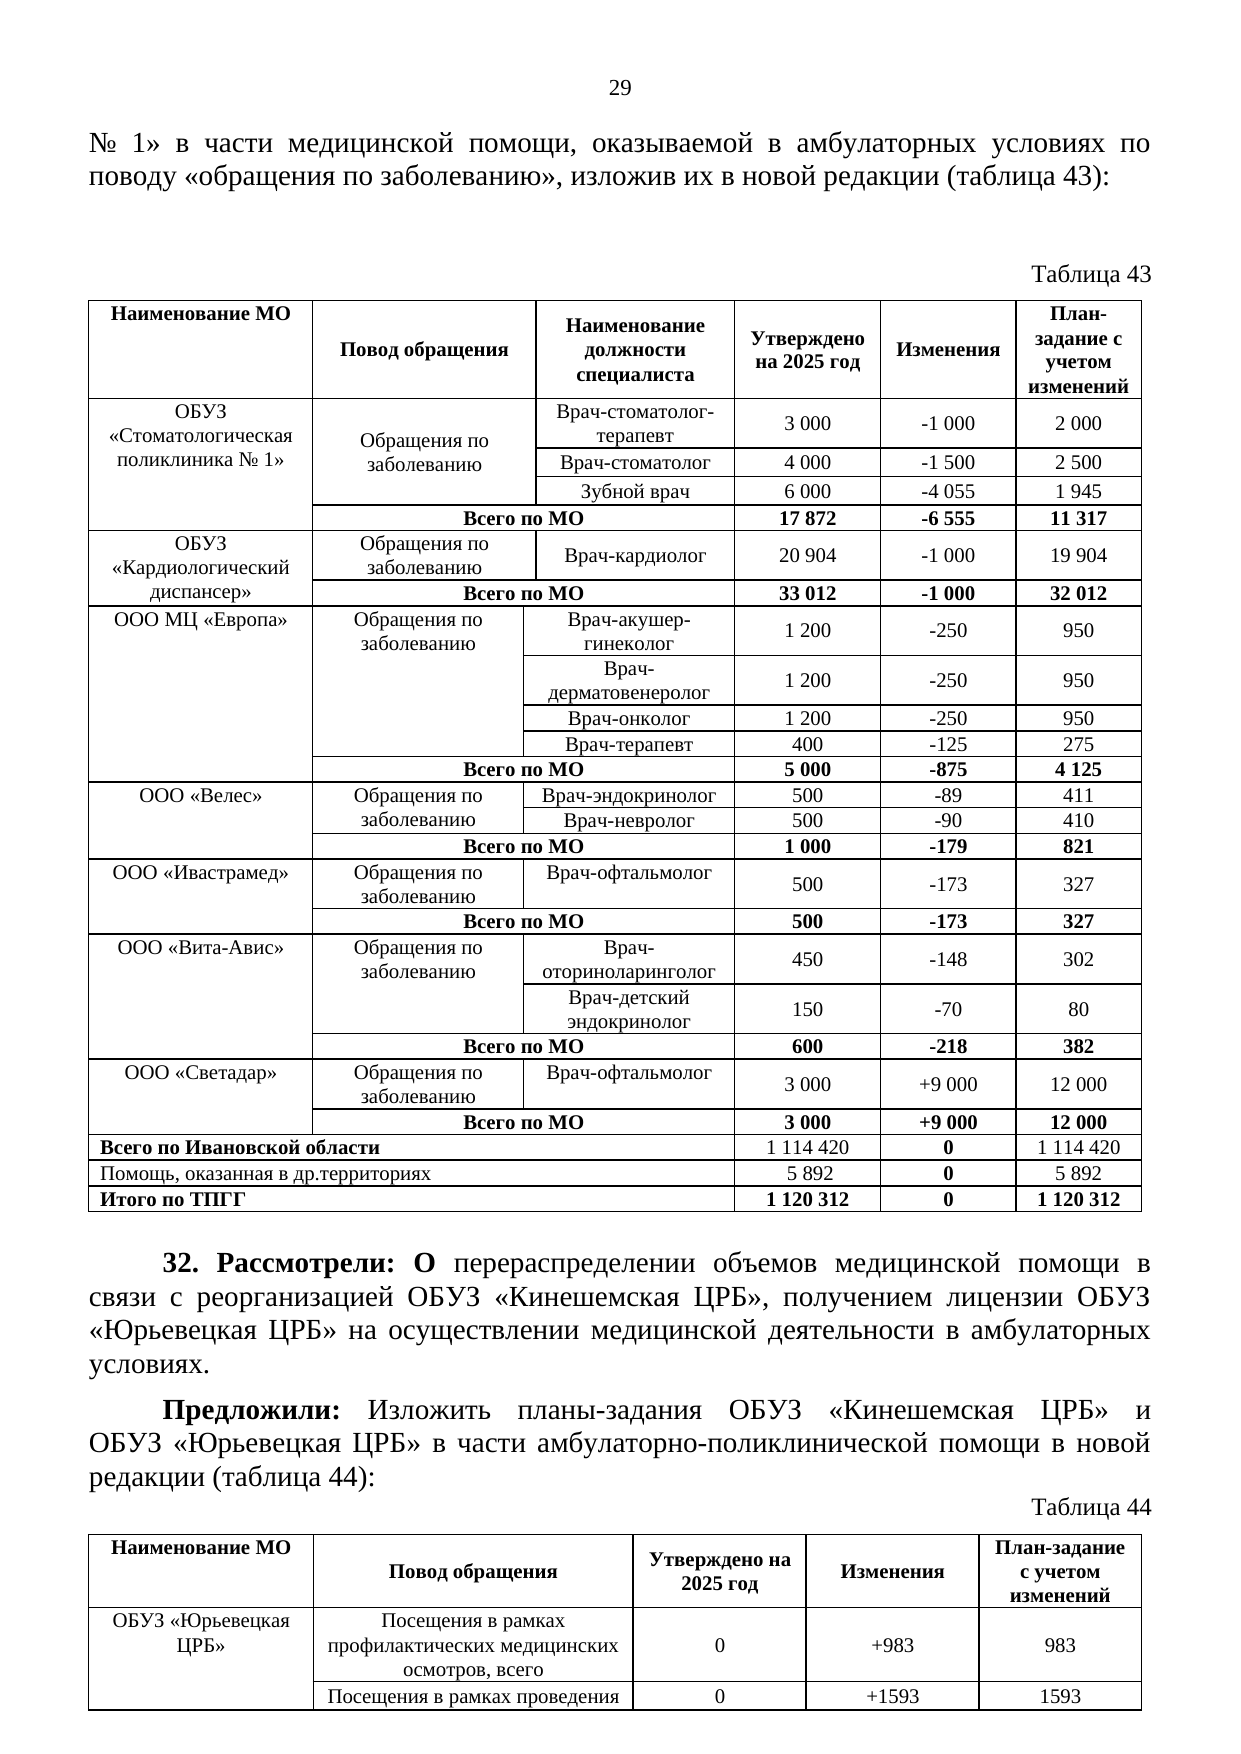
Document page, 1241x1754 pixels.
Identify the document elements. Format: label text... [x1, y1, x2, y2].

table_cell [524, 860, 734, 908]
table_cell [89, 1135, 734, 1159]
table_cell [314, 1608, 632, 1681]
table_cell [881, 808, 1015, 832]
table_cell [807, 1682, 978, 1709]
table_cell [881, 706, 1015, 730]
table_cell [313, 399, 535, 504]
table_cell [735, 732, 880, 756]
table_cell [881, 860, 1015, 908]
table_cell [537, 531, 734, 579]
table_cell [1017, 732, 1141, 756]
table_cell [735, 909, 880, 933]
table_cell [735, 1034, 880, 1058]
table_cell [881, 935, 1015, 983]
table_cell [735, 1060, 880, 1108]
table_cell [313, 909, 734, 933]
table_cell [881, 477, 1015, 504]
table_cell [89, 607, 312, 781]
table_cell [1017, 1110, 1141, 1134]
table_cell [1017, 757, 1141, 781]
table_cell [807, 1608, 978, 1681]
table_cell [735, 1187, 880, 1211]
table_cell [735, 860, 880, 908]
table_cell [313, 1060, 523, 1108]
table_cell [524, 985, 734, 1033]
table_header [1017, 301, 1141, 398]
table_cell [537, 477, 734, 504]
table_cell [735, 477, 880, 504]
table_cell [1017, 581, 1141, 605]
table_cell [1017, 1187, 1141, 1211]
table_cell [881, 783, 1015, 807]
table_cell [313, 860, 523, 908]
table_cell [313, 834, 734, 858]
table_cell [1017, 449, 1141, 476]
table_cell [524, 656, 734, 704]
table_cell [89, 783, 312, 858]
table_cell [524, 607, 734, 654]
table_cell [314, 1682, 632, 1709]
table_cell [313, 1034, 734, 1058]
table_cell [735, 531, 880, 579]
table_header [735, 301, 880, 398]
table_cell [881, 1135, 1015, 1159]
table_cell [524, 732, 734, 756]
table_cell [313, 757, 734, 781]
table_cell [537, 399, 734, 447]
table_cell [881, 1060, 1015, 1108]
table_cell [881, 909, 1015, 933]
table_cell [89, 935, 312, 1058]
text Предложили: Изложить планы-задания ОБУЗ «Кинешемская ЦРБ» и ОБУЗ «Юрьевецкая ЦРБ» в части амбулаторно-поликлинической помощи в новой редакции (таблица 44): [89, 1392, 1152, 1492]
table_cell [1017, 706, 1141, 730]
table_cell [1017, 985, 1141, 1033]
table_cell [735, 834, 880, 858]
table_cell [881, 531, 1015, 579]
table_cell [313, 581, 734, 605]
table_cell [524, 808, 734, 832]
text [89, 125, 1152, 192]
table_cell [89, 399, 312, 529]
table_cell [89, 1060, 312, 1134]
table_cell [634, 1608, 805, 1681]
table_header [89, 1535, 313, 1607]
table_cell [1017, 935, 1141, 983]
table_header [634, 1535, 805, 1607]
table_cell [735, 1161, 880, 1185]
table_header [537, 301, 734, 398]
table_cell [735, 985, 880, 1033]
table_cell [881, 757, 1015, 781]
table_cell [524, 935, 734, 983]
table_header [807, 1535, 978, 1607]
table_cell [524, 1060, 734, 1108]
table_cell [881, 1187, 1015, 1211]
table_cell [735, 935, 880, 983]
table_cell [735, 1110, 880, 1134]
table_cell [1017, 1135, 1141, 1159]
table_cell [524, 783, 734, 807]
text 32. Рассмотрели: О перераспределении объемов медицинской помощи в связи с реорганизацией ОБУЗ «Кинешемская ЦРБ», получением лицензии ОБУЗ «Юрьевецкая ЦРБ» на осуществлении медицинской деятельности в амбулаторных условиях. [89, 1245, 1152, 1379]
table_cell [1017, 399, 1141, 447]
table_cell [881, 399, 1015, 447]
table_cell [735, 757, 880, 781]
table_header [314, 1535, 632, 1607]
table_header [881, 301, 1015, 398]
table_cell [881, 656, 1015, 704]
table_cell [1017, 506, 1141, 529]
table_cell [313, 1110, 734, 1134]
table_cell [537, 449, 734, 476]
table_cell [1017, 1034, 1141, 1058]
text Таблица 43 [89, 259, 1152, 288]
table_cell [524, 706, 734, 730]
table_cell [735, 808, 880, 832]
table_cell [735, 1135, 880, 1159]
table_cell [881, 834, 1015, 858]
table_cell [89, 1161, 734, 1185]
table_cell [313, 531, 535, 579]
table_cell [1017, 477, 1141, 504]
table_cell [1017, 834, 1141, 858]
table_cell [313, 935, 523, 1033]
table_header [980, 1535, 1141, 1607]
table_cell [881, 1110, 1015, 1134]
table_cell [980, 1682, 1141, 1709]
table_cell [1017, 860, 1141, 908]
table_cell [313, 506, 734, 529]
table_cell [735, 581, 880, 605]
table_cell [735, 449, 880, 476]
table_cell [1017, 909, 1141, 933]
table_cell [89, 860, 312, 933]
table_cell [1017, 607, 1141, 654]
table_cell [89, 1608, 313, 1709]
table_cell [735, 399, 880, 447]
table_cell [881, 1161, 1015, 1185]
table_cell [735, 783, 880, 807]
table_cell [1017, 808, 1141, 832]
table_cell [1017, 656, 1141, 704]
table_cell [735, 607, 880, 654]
text Таблица 44 [89, 1492, 1152, 1521]
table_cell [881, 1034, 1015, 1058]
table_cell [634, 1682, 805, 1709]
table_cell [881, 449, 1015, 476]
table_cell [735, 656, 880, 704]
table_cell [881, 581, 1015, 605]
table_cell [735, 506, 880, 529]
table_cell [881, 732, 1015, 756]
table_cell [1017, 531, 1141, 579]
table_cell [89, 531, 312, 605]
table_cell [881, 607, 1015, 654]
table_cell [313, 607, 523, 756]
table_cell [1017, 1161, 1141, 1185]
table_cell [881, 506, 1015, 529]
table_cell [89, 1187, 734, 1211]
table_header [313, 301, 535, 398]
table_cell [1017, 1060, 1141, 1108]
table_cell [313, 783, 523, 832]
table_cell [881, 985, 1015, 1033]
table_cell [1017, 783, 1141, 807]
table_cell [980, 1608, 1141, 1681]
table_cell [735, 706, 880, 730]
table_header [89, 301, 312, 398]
